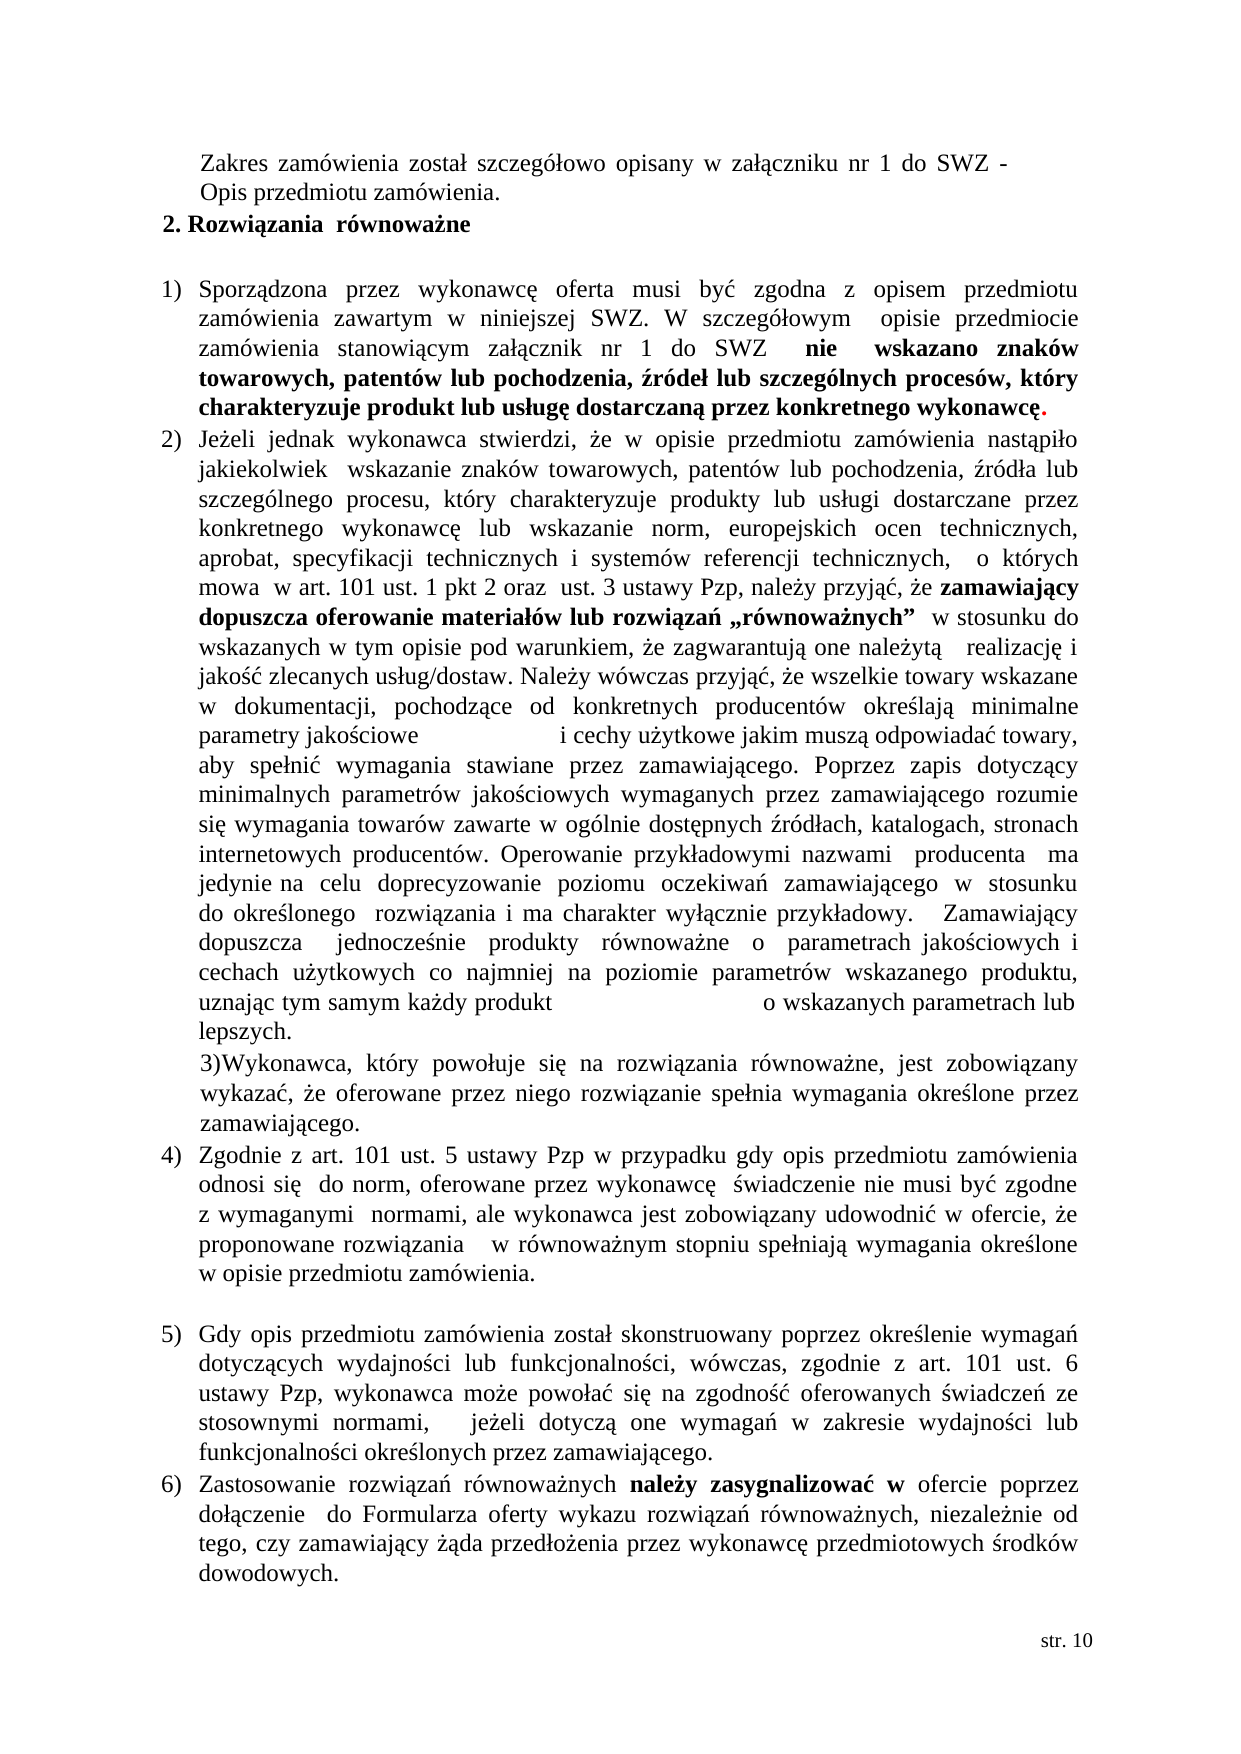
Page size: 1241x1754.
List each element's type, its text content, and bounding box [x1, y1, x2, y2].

text 2. Rozwiązania równoważne [162, 209, 1093, 238]
text Zakres zamówienia został szczegółowo opisany w załączniku nr 1 do SWZ - Opis przedmiotu zamówienia. [200, 148, 1008, 206]
list Zastosowanie rozwiązań równoważnych należy zasygnalizować w ofercie poprzez dołączenie do Formularza oferty wykazu rozwiązań równoważnych, niezależnie od tego, czy zamawiający żąda przedłożenia przez wykonawcę przedmiotowych środków dowodowych. [161, 1469, 1079, 1587]
list Gdy opis przedmiotu zamówienia został skonstruowany poprzez określenie wymagań dotyczących wydajności lub funkcjonalności, wówczas, zgodnie z art. 101 ust. 6 ustawy Pzp, wykonawca może powołać się na zgodność oferowanych świadczeń ze stosownymi normami, jeżeli dotyczą one wymagań w zakresie wydajności lub funkcjonalności określonych przez zamawiającego. [161, 1319, 1079, 1466]
list Jeżeli jednak wykonawca stwierdzi, że w opisie przedmiotu zamówienia nastąpiło jakiekolwiek wskazanie znaków towarowych, patentów lub pochodzenia, źródła lub szczególnego procesu, który charakteryzuje produkty lub usługi dostarczane przez konkretnego wykonawcę lub wskazanie norm, europejskich ocen technicznych, aprobat, specyfikacji technicznych i systemów referencji technicznych, o których mowa w art. 101 ust. 1 pkt 2 oraz ust. 3 ustawy Pzp, należy przyjąć, że zamawiający dopuszcza oferowanie materiałów lub rozwiązań „równoważnych” w stosunku do wskazanych w tym opisie pod warunkiem, że zagwarantują one należytą realizację i jakość zlecanych usług/dostaw. Należy wówczas przyjąć, że wszelkie towary wskazane w dokumentacji, pochodzące od konkretnych producentów określają minimalne parametry jakościowe i cechy użytkowe jakim muszą odpowiadać towary, aby spełnić wymagania stawiane przez zamawiającego. Poprzez zapis dotyczący minimalnych parametrów jakościowych wymaganych przez zamawiającego rozumie się wymagania towarów zawarte w ogólnie dostępnych źródłach, katalogach, stronach internetowych producentów. Operowanie przykładowymi nazwami producenta ma jedynie na celu doprecyzowanie poziomu oczekiwań zamawiającego w stosunku do określonego rozwiązania i ma charakter wyłącznie przykładowy. Zamawiający dopuszcza jednocześnie produkty równoważne o parametrach jakościowych i cechach użytkowych co najmniej na poziomie parametrów wskazanego produktu, uznając tym samym każdy produkt o wskazanych parametrach lub lepszych. [161, 424, 1079, 1045]
list Wykonawca, który powołuje się na rozwiązania równoważne, jest zobowiązany wykazać, że oferowane przez niego rozwiązanie spełnia wymagania określone przez zamawiającego. [200, 1048, 1079, 1136]
list Zgodnie z art. 101 ust. 5 ustawy Pzp w przypadku gdy opis przedmiotu zamówienia odnosi się do norm, oferowane przez wykonawcę świadczenie nie musi być zgodne z wymaganymi normami, ale wykonawca jest zobowiązany udowodnić w ofercie, że proponowane rozwiązania w równoważnym stopniu spełniają wymagania określone w opisie przedmiotu zamówienia. [161, 1140, 1079, 1287]
list Sporządzona przez wykonawcę oferta musi być zgodna z opisem przedmiotu zamówienia zawartym w niniejszej SWZ. W szczegółowym opisie przedmiocie zamówienia stanowiącym załącznik nr 1 do SWZ nie wskazano znaków towarowych, patentów lub pochodzenia, źródeł lub szczególnych procesów, który charakteryzuje produkt lub usługę dostarczaną przez konkretnego wykonawcę. [161, 274, 1079, 421]
